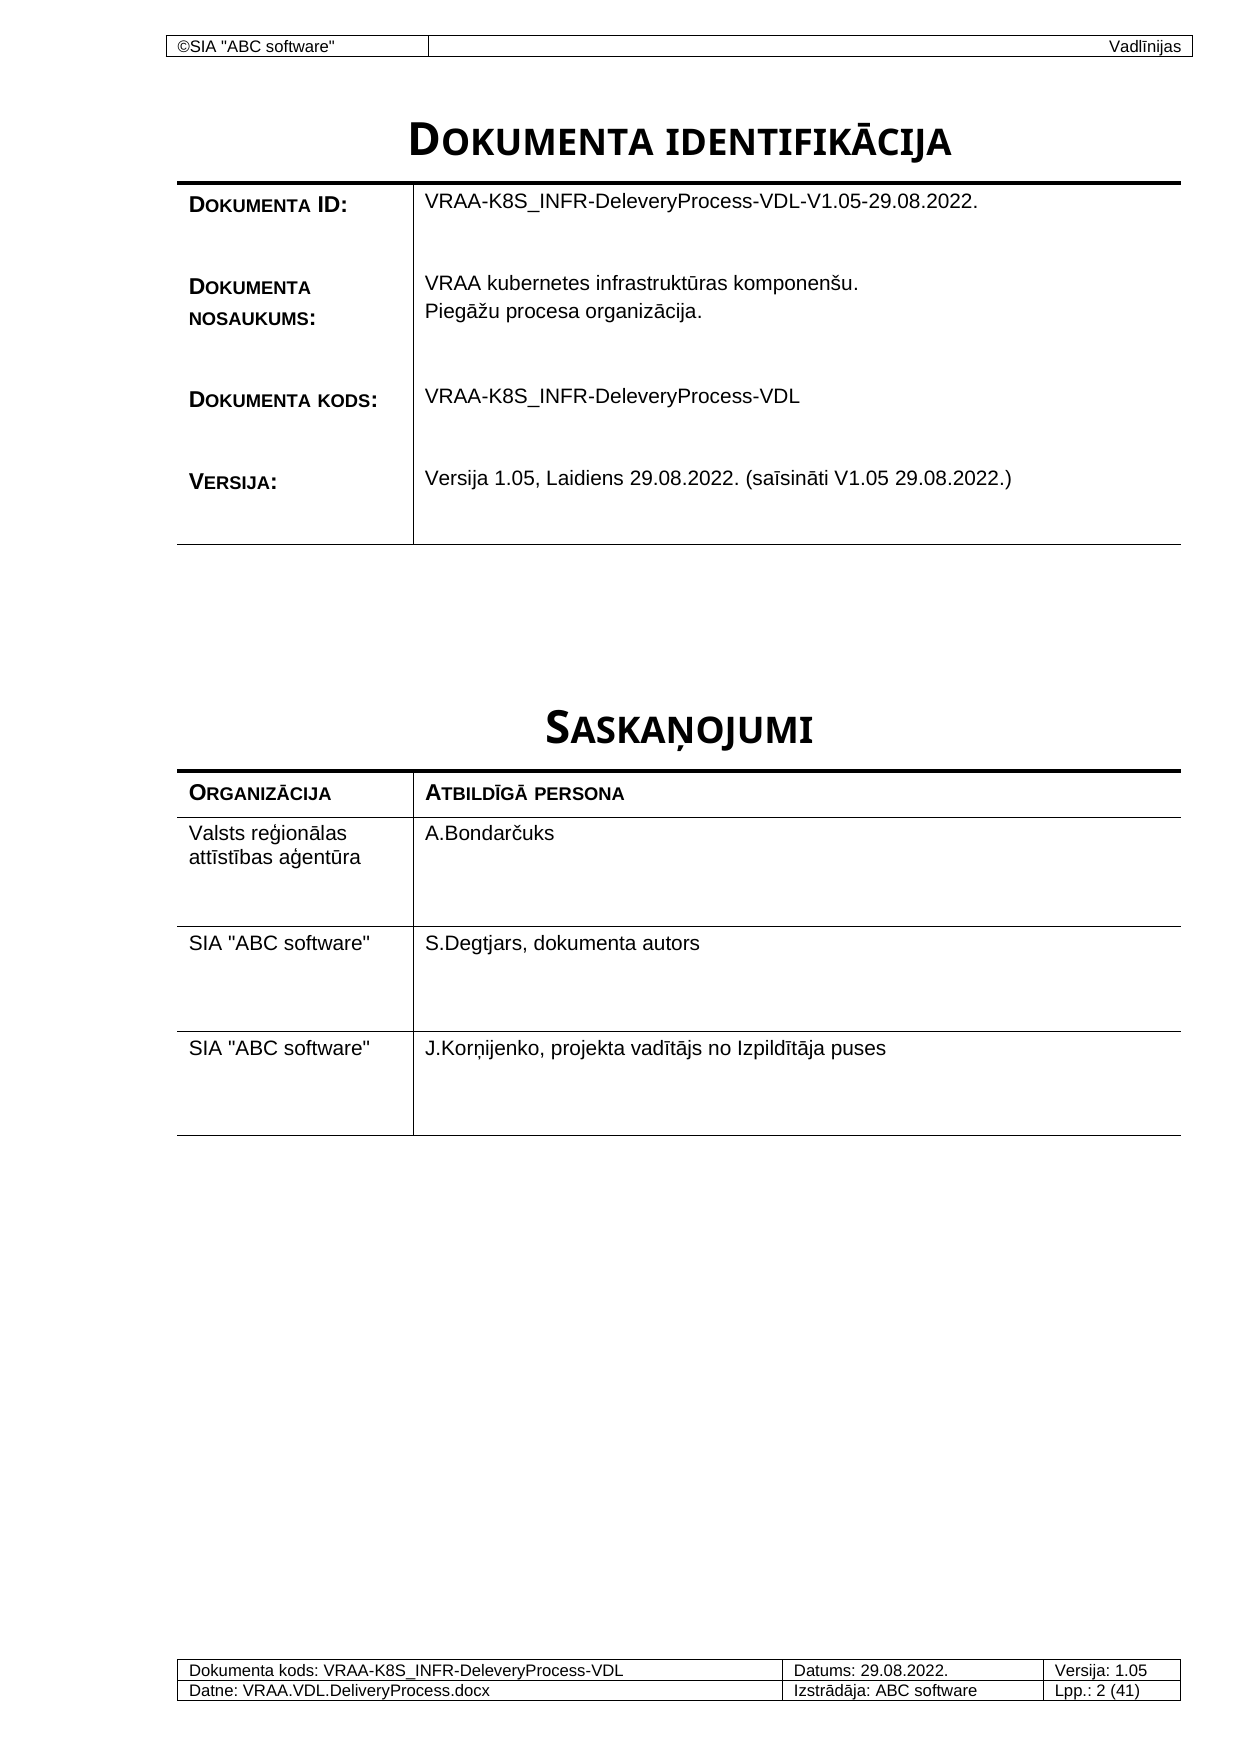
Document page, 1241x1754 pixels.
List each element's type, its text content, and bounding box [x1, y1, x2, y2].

table_cell Dokumenta kods: [177, 380, 413, 462]
table_cell SIA "ABC software" [177, 1032, 413, 1135]
table_header Atbildīgā persona [414, 773, 1181, 816]
table_header Organizācija [177, 773, 413, 816]
table_cell A.Bondarčuks [414, 818, 1181, 926]
table_cell Versija , Laidiens (saīsināti V ) [414, 462, 1181, 543]
table_cell --- [414, 380, 1181, 462]
table_header Dokumenta ID: [177, 185, 413, 266]
table_cell Versija: [177, 462, 413, 543]
table_cell S.Degtjars, dokumenta autors [414, 927, 1181, 1031]
table_cell [177, 818, 413, 926]
table_cell Dokumenta nosaukums: [177, 266, 413, 380]
table_header ----V- [414, 185, 1181, 266]
title Dokumenta identifikācija [177, 106, 1181, 169]
table_cell SIA "ABC software" [177, 927, 413, 1031]
title Saskaņojumi [177, 694, 1181, 757]
table_cell J.Korņijenko, projekta vadītājs no Izpildītāja puses [414, 1032, 1181, 1135]
table_cell VRAA kubernetes infrastruktūras komponenšu. . [414, 266, 1181, 380]
